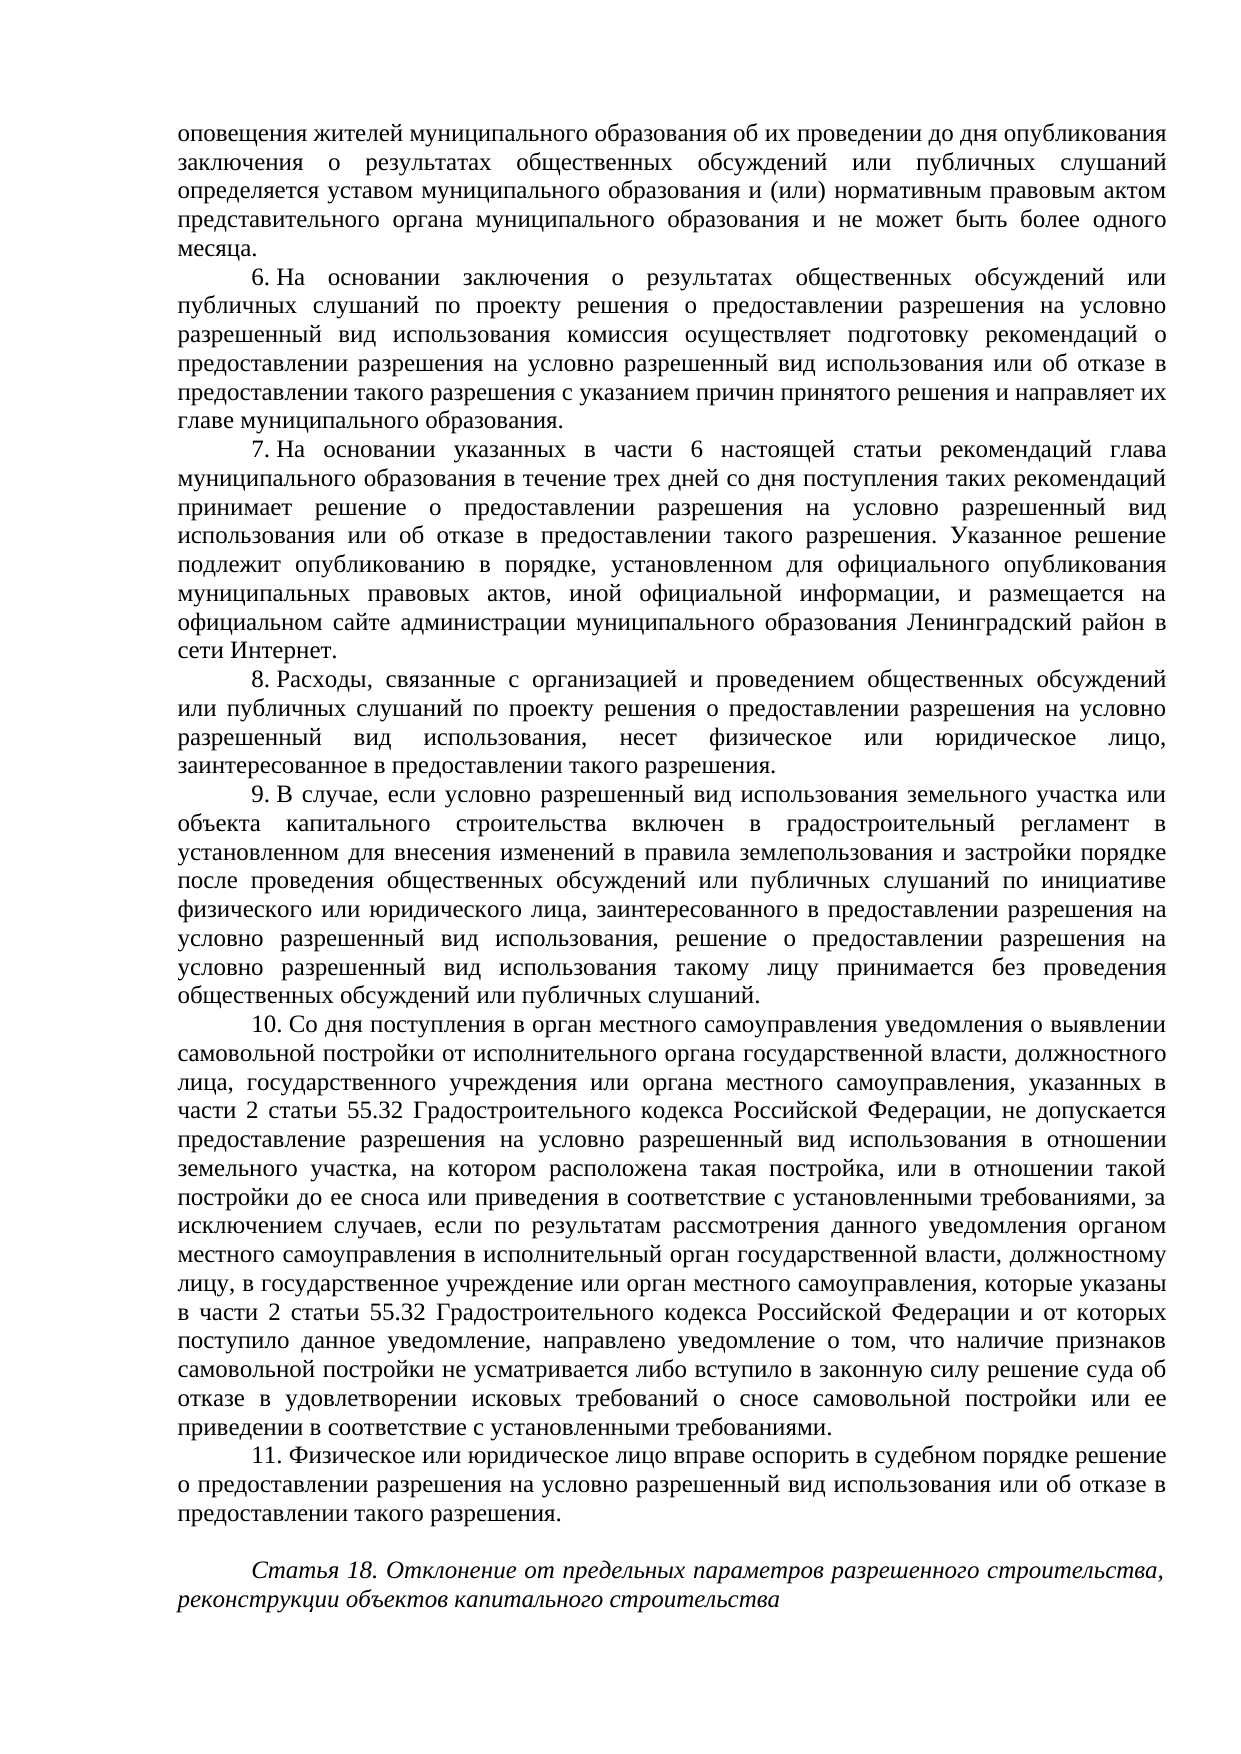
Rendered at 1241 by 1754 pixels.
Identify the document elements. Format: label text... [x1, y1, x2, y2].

text 8. Расходы, связанные с организацией и проведением общественных обсуждений или публичных слушаний по проекту решения о предоставлении разрешения на условно разрешенный вид использования, несет физическое или юридическое лицо, заинтересованное в предоставлении такого разрешения. [177, 664, 1167, 779]
text 9. В случае, если условно разрешенный вид использования земельного участка или объекта капитального строительства включен в градостроительный регламент в установленном для внесения изменений в правила землепользования и застройки порядке после проведения общественных обсуждений или публичных слушаний по инициативе физического или юридического лица, заинтересованного в предоставлении разрешения на условно разрешенный вид использования, решение о предоставлении разрешения на условно разрешенный вид использования такому лицу принимается без проведения общественных обсуждений или публичных слушаний. [177, 779, 1167, 1009]
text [177, 118, 1167, 262]
text 6. На основании заключения о результатах общественных обсуждений или публичных слушаний по проекту решения о предоставлении разрешения на условно разрешенный вид использования комиссия осуществляет подготовку рекомендаций о предоставлении разрешения на условно разрешенный вид использования или об отказе в предоставлении такого разрешения с указанием причин принятого решения и направляет их главе муниципального образования. [177, 262, 1167, 434]
text 7. На основании указанных в части 6 настоящей статьи рекомендаций глава муниципального образования в течение трех дней со дня поступления таких рекомендаций принимает решение о предоставлении разрешения на условно разрешенный вид использования или об отказе в предоставлении такого разрешения. Указанное решение подлежит опубликованию в порядке, установленном для официального опубликования муниципальных правовых актов, иной официальной информации, и размещается на официальном сайте администрации муниципального образования Ленинградский район в сети Интернет. [177, 434, 1167, 664]
text 11. Физическое или юридическое лицо вправе оспорить в судебном порядке решение о предоставлении разрешения на условно разрешенный вид использования или об отказе в предоставлении такого разрешения. [177, 1441, 1167, 1527]
text Статья 18. Отклонение от предельных параметров разрешенного строительства, реконструкции объектов капитального строительства [177, 1556, 1167, 1613]
text 10. Со дня поступления в орган местного самоуправления уведомления о выявлении самовольной постройки от исполнительного органа государственной власти, должностного лица, государственного учреждения или органа местного самоуправления, указанных в части 2 статьи 55.32 Градостроительного кодекса Российской Федерации, не допускается предоставление разрешения на условно разрешенный вид использования в отношении земельного участка, на котором расположена такая постройка, или в отношении такой постройки до ее сноса или приведения в соответствие с установленными требованиями, за исключением случаев, если по результатам рассмотрения данного уведомления органом местного самоуправления в исполнительный орган государственной власти, должностному лицу, в государственное учреждение или орган местного самоуправления, которые указаны в части 2 статьи 55.32 Градостроительного кодекса Российской Федерации и от которых поступило данное уведомление, направлено уведомление о том, что наличие признаков самовольной постройки не усматривается либо вступило в законную силу решение суда об отказе в удовлетворении исковых требований о сносе самовольной постройки или ее приведении в соответствие с установленными требованиями. [177, 1009, 1167, 1441]
